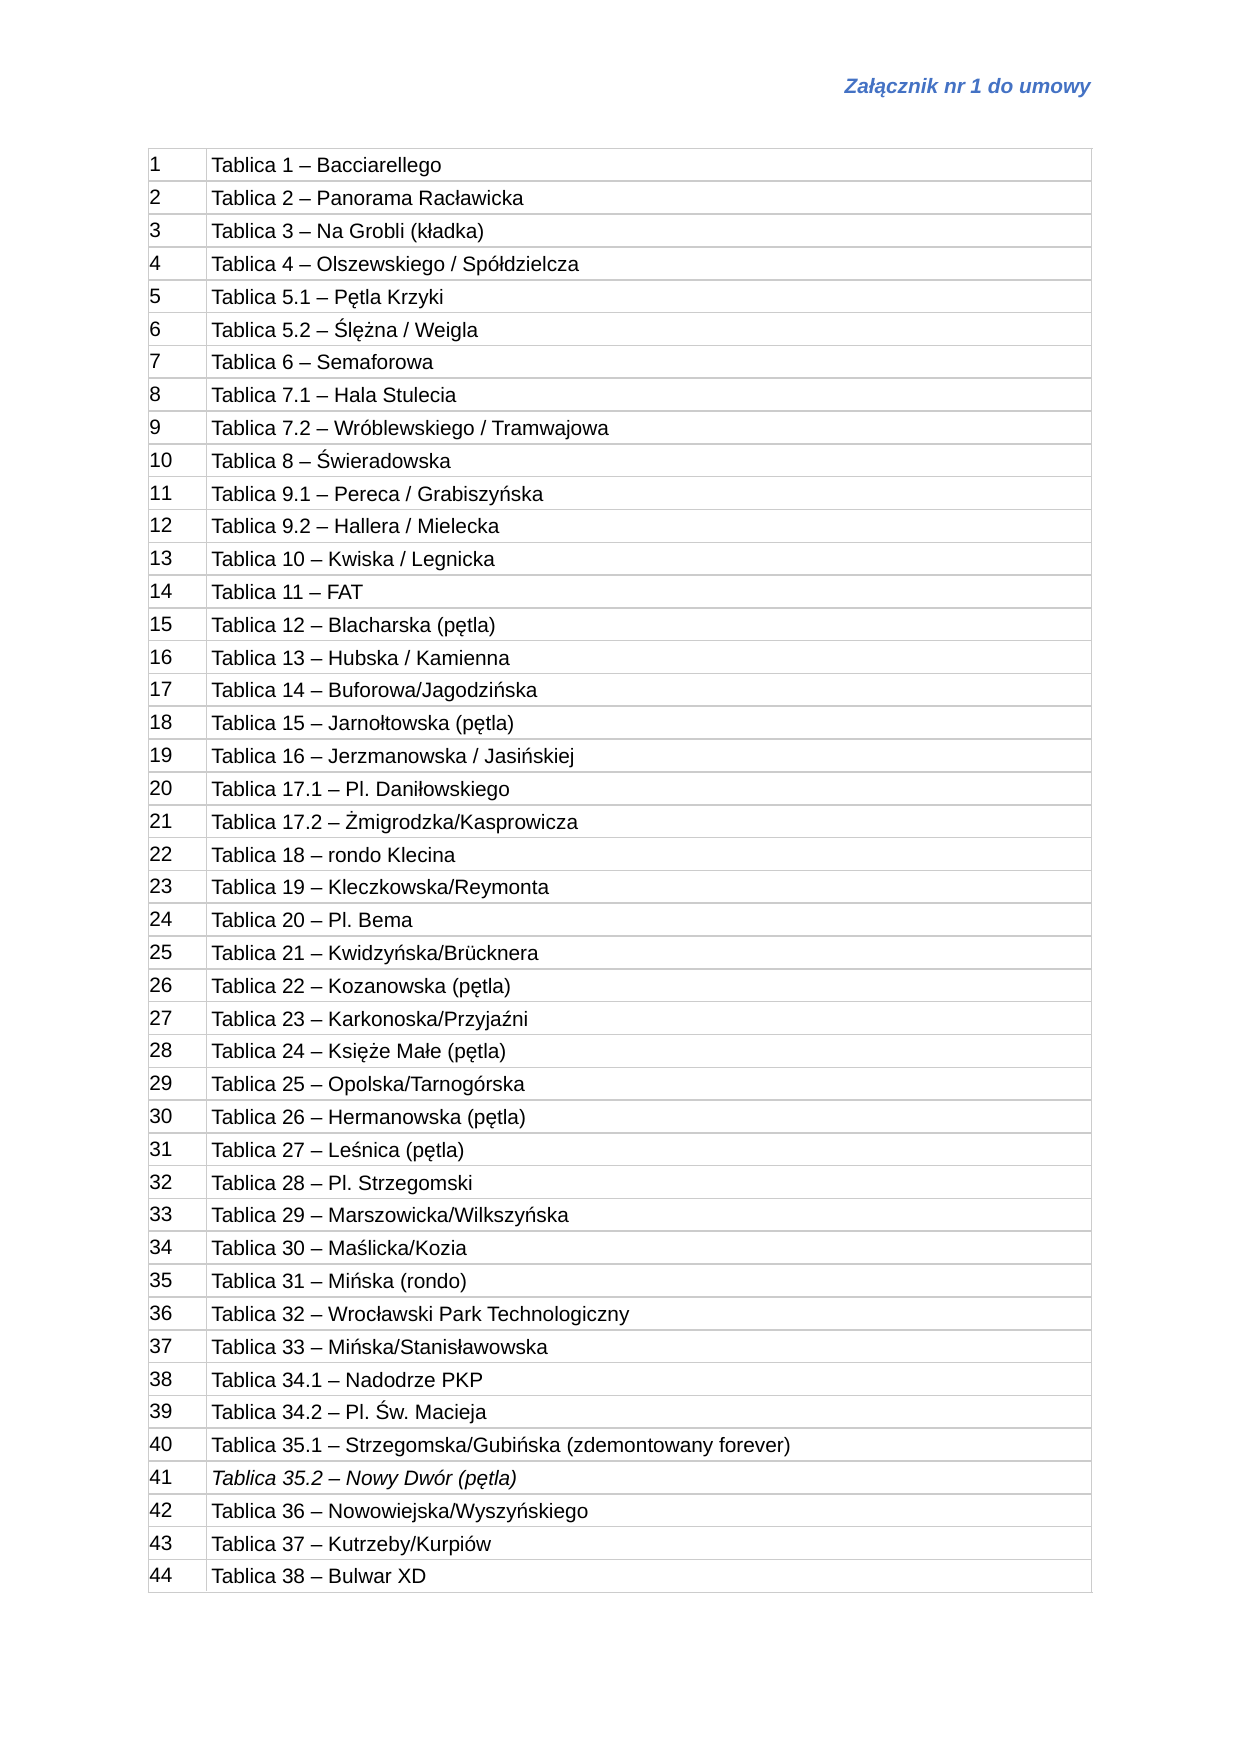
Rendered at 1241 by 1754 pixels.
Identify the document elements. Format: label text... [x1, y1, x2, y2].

table_cell 8 [149, 379, 206, 410]
table_cell Tablica 21 – Kwidzyńska/Brücknera [207, 937, 1091, 968]
table_cell Tablica 11 – FAT [207, 576, 1091, 607]
table_cell 5 [149, 281, 206, 312]
table_cell Tablica 24 – Księże Małe (pętla) [207, 1035, 1091, 1066]
table_cell 44 [149, 1560, 206, 1591]
table_cell Tablica 22 – Kozanowska (pętla) [207, 970, 1091, 1001]
table_cell 9 [149, 412, 206, 443]
table_cell Tablica 13 – Hubska / Kamienna [207, 641, 1091, 673]
table_header 1 [149, 149, 206, 180]
table_cell Tablica 7.1 – Hala Stulecia [207, 379, 1091, 410]
table_cell Tablica 36 – Nowowiejska/Wyszyńskiego [207, 1495, 1091, 1526]
table_cell 10 [149, 445, 206, 476]
table_cell Tablica 34.1 – Nadodrze PKP [207, 1363, 1091, 1394]
table_cell 22 [149, 838, 206, 869]
table_cell 37 [149, 1331, 206, 1362]
table_cell 36 [149, 1298, 206, 1329]
table_cell Tablica 9.1 – Pereca / Grabiszyńska [207, 477, 1091, 508]
table_cell Tablica 3 – Na Grobli (kładka) [207, 215, 1091, 246]
table_cell Tablica 14 – Buforowa/Jagodzińska [207, 674, 1091, 705]
table_cell Tablica 30 – Maślicka/Kozia [207, 1232, 1091, 1263]
table_cell 32 [149, 1166, 206, 1198]
table_cell 39 [149, 1396, 206, 1427]
table_cell 42 [149, 1495, 206, 1526]
table_cell 40 [149, 1429, 206, 1460]
table_cell 28 [149, 1035, 206, 1066]
table_header Tablica 1 – Bacciarellego [207, 149, 1091, 180]
table_cell Tablica 28 – Pl. Strzegomski [207, 1166, 1091, 1198]
table_cell 24 [149, 904, 206, 935]
table_cell Tablica 35.1 – Strzegomska/Gubińska (zdemontowany forever) [207, 1429, 1091, 1460]
table_cell 27 [149, 1002, 206, 1033]
table_cell Tablica 25 – Opolska/Tarnogórska [207, 1068, 1091, 1099]
table_cell 16 [149, 641, 206, 673]
table_cell 20 [149, 773, 206, 804]
table_cell 2 [149, 182, 206, 213]
table_cell Tablica 10 – Kwiska / Legnicka [207, 543, 1091, 574]
table_cell 12 [149, 510, 206, 541]
table_cell 30 [149, 1101, 206, 1132]
table_cell Tablica 7.2 – Wróblewskiego / Tramwajowa [207, 412, 1091, 443]
table_cell 11 [149, 477, 206, 508]
table_cell 38 [149, 1363, 206, 1394]
table_cell 4 [149, 248, 206, 279]
table_cell 7 [149, 346, 206, 377]
table_cell Tablica 5.1 – Pętla Krzyki [207, 281, 1091, 312]
table_cell Tablica 16 – Jerzmanowska / Jasińskiej [207, 740, 1091, 771]
table_cell Tablica 31 – Mińska (rondo) [207, 1265, 1091, 1296]
table_cell Tablica 35.2 – Nowy Dwór (pętla) [207, 1462, 1091, 1493]
table_cell 21 [149, 806, 206, 837]
table_cell Tablica 20 – Pl. Bema [207, 904, 1091, 935]
table_cell Tablica 33 – Mińska/Stanisławowska [207, 1331, 1091, 1362]
table_cell 18 [149, 707, 206, 738]
table_cell Tablica 34.2 – Pl. Św. Macieja [207, 1396, 1091, 1427]
table_cell 43 [149, 1527, 206, 1558]
table_cell Tablica 18 – rondo Klecina [207, 838, 1091, 869]
table_cell 17 [149, 674, 206, 705]
table_cell Tablica 17.1 – Pl. Daniłowskiego [207, 773, 1091, 804]
table_cell Tablica 37 – Kutrzeby/Kurpiów [207, 1527, 1091, 1558]
table_cell 15 [149, 609, 206, 640]
table_cell 29 [149, 1068, 206, 1099]
table_cell 23 [149, 871, 206, 902]
table_cell 6 [149, 313, 206, 344]
table_cell Tablica 15 – Jarnołtowska (pętla) [207, 707, 1091, 738]
table_cell 26 [149, 970, 206, 1001]
table_cell 25 [149, 937, 206, 968]
table_cell 41 [149, 1462, 206, 1493]
table_cell Tablica 23 – Karkonoska/Przyjaźni [207, 1002, 1091, 1033]
table_cell 14 [149, 576, 206, 607]
table_cell 35 [149, 1265, 206, 1296]
table_cell Tablica 5.2 – Ślężna / Weigla [207, 313, 1091, 344]
table_cell Tablica 32 – Wrocławski Park Technologiczny [207, 1298, 1091, 1329]
table_cell 31 [149, 1134, 206, 1165]
table_cell Tablica 38 – Bulwar XD [207, 1560, 1091, 1591]
table_cell 33 [149, 1199, 206, 1230]
table_cell Tablica 12 – Blacharska (pętla) [207, 609, 1091, 640]
table_cell 3 [149, 215, 206, 246]
table_cell Tablica 27 – Leśnica (pętla) [207, 1134, 1091, 1165]
table_cell Tablica 17.2 – Żmigrodzka/Kasprowicza [207, 806, 1091, 837]
table_cell 13 [149, 543, 206, 574]
table_cell Tablica 4 – Olszewskiego / Spółdzielcza [207, 248, 1091, 279]
table_cell 34 [149, 1232, 206, 1263]
table_cell Tablica 19 – Kleczkowska/Reymonta [207, 871, 1091, 902]
table_cell Tablica 26 – Hermanowska (pętla) [207, 1101, 1091, 1132]
table_cell Tablica 6 – Semaforowa [207, 346, 1091, 377]
table_cell Tablica 29 – Marszowicka/Wilkszyńska [207, 1199, 1091, 1230]
table_cell Tablica 2 – Panorama Racławicka [207, 182, 1091, 213]
table_cell Tablica 8 – Świeradowska [207, 445, 1091, 476]
table_cell Tablica 9.2 – Hallera / Mielecka [207, 510, 1091, 541]
table_cell 19 [149, 740, 206, 771]
